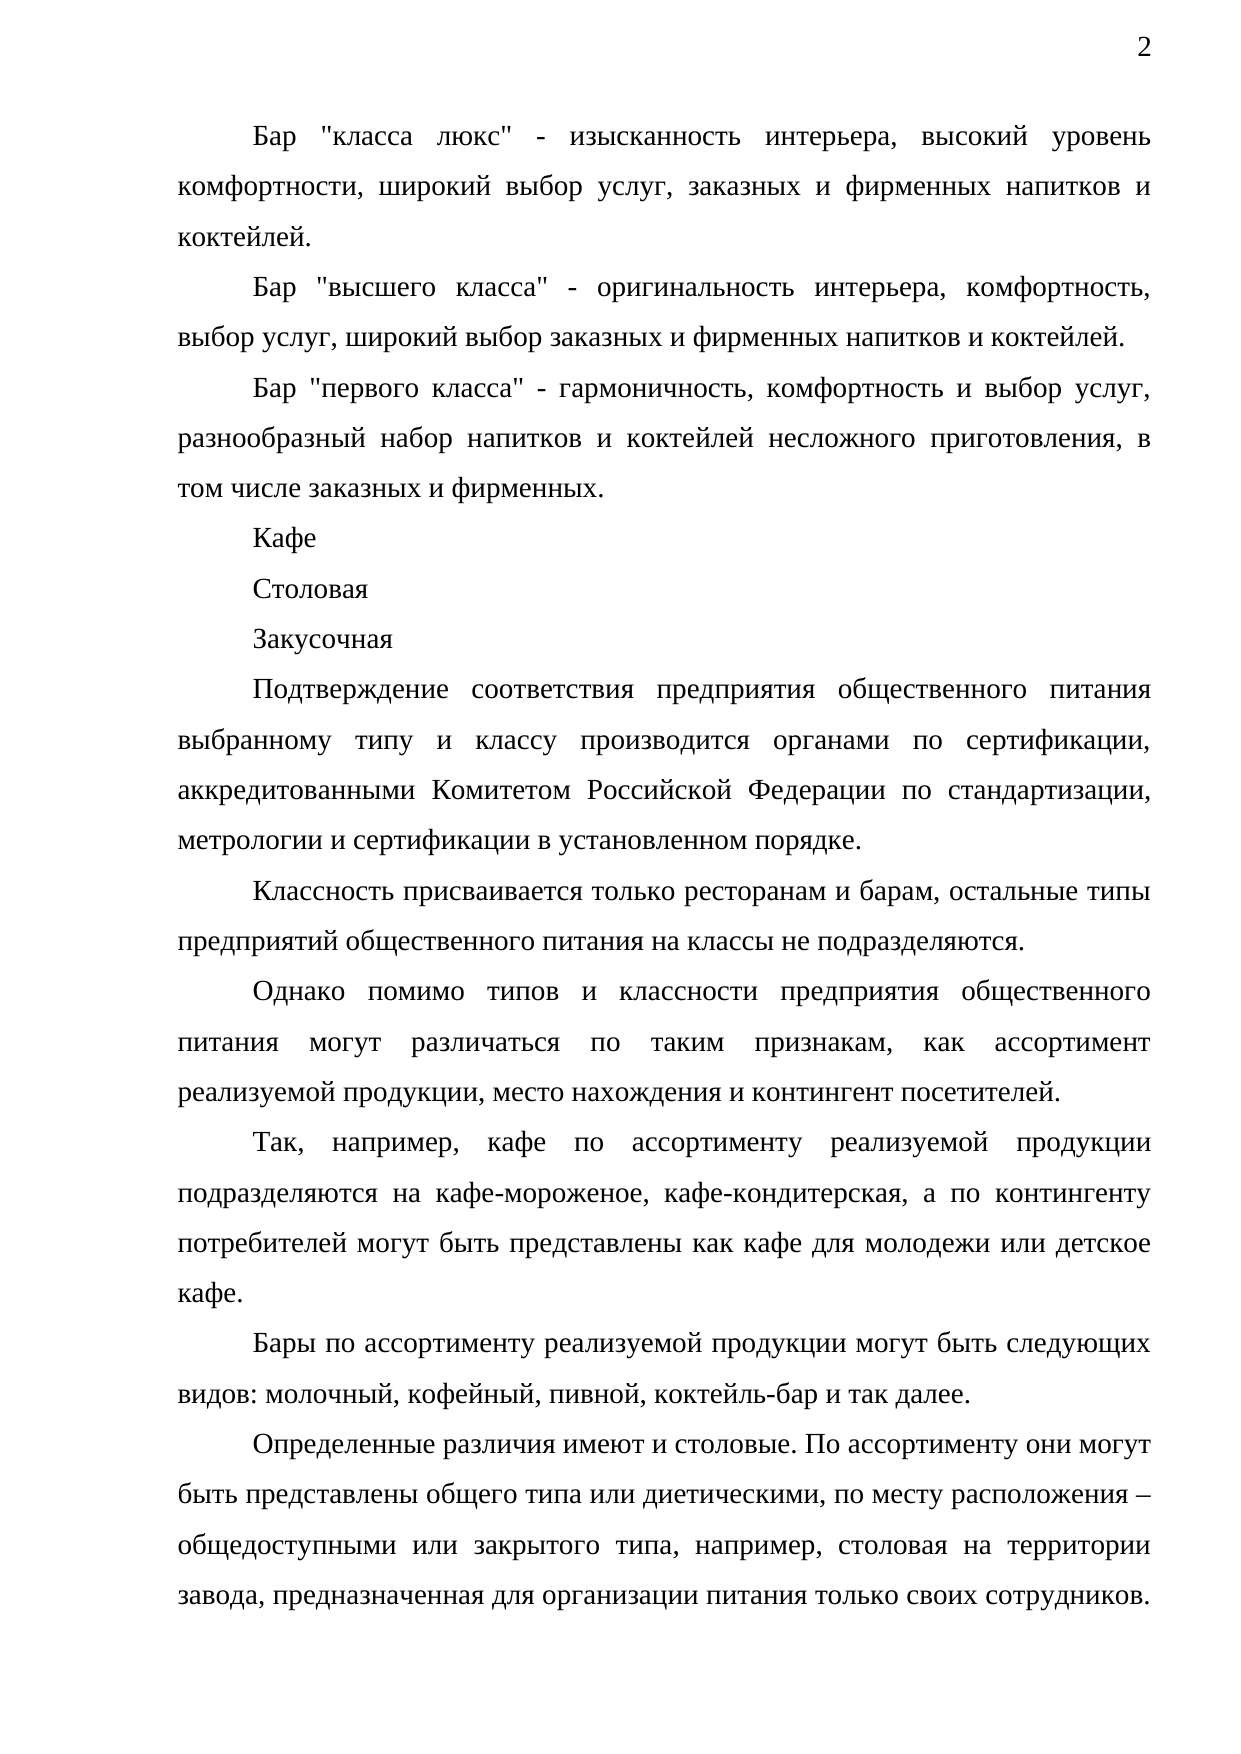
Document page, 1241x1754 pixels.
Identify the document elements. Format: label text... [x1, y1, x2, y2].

text Подтверждение соответствия предприятия общественного питания выбранному типу и классу производится органами по сертификации, аккредитованными Комитетом Российской Федерации по стандартизации, метрологии и сертификации в установленном порядке. [177, 672, 1152, 856]
text Бар "первого класса" - гармоничность, комфортность и выбор услуг, разнообразный набор напитков и коктейлей несложного приготовления, в том числе заказных и фирменных. [177, 370, 1152, 504]
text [177, 1426, 1152, 1611]
text Бары по ассортименту реализуемой продукции могут быть следующих видов: молочный, кофейный, пивной, коктейль-бар и так далее. [177, 1326, 1152, 1409]
text Так, например, кафе по ассортименту реализуемой продукции подразделяются на кафе-мороженое, кафе-кондитерская, а по контингенту потребителей могут быть представлены как кафе для молодежи или детское кафе. [177, 1124, 1152, 1309]
text Бар "высшего класса" - оригинальность интерьера, комфортность, выбор услуг, широкий выбор заказных и фирменных напитков и коктейлей. [177, 269, 1152, 353]
text Кафе [177, 521, 1152, 554]
text Бар "класса люкс" - изысканность интерьера, высокий уровень комфортности, широкий выбор услуг, заказных и фирменных напитков и коктейлей. [177, 118, 1152, 252]
text Однако помимо типов и классности предприятия общественного питания могут различаться по таким признакам, как ассортимент реализуемой продукции, место нахождения и контингент посетителей. [177, 973, 1152, 1108]
text Столовая [177, 571, 1152, 604]
text Закусочная [177, 621, 1152, 655]
text Классность присваивается только ресторанам и барам, остальные типы предприятий общественного питания на классы не подразделяются. [177, 873, 1152, 957]
